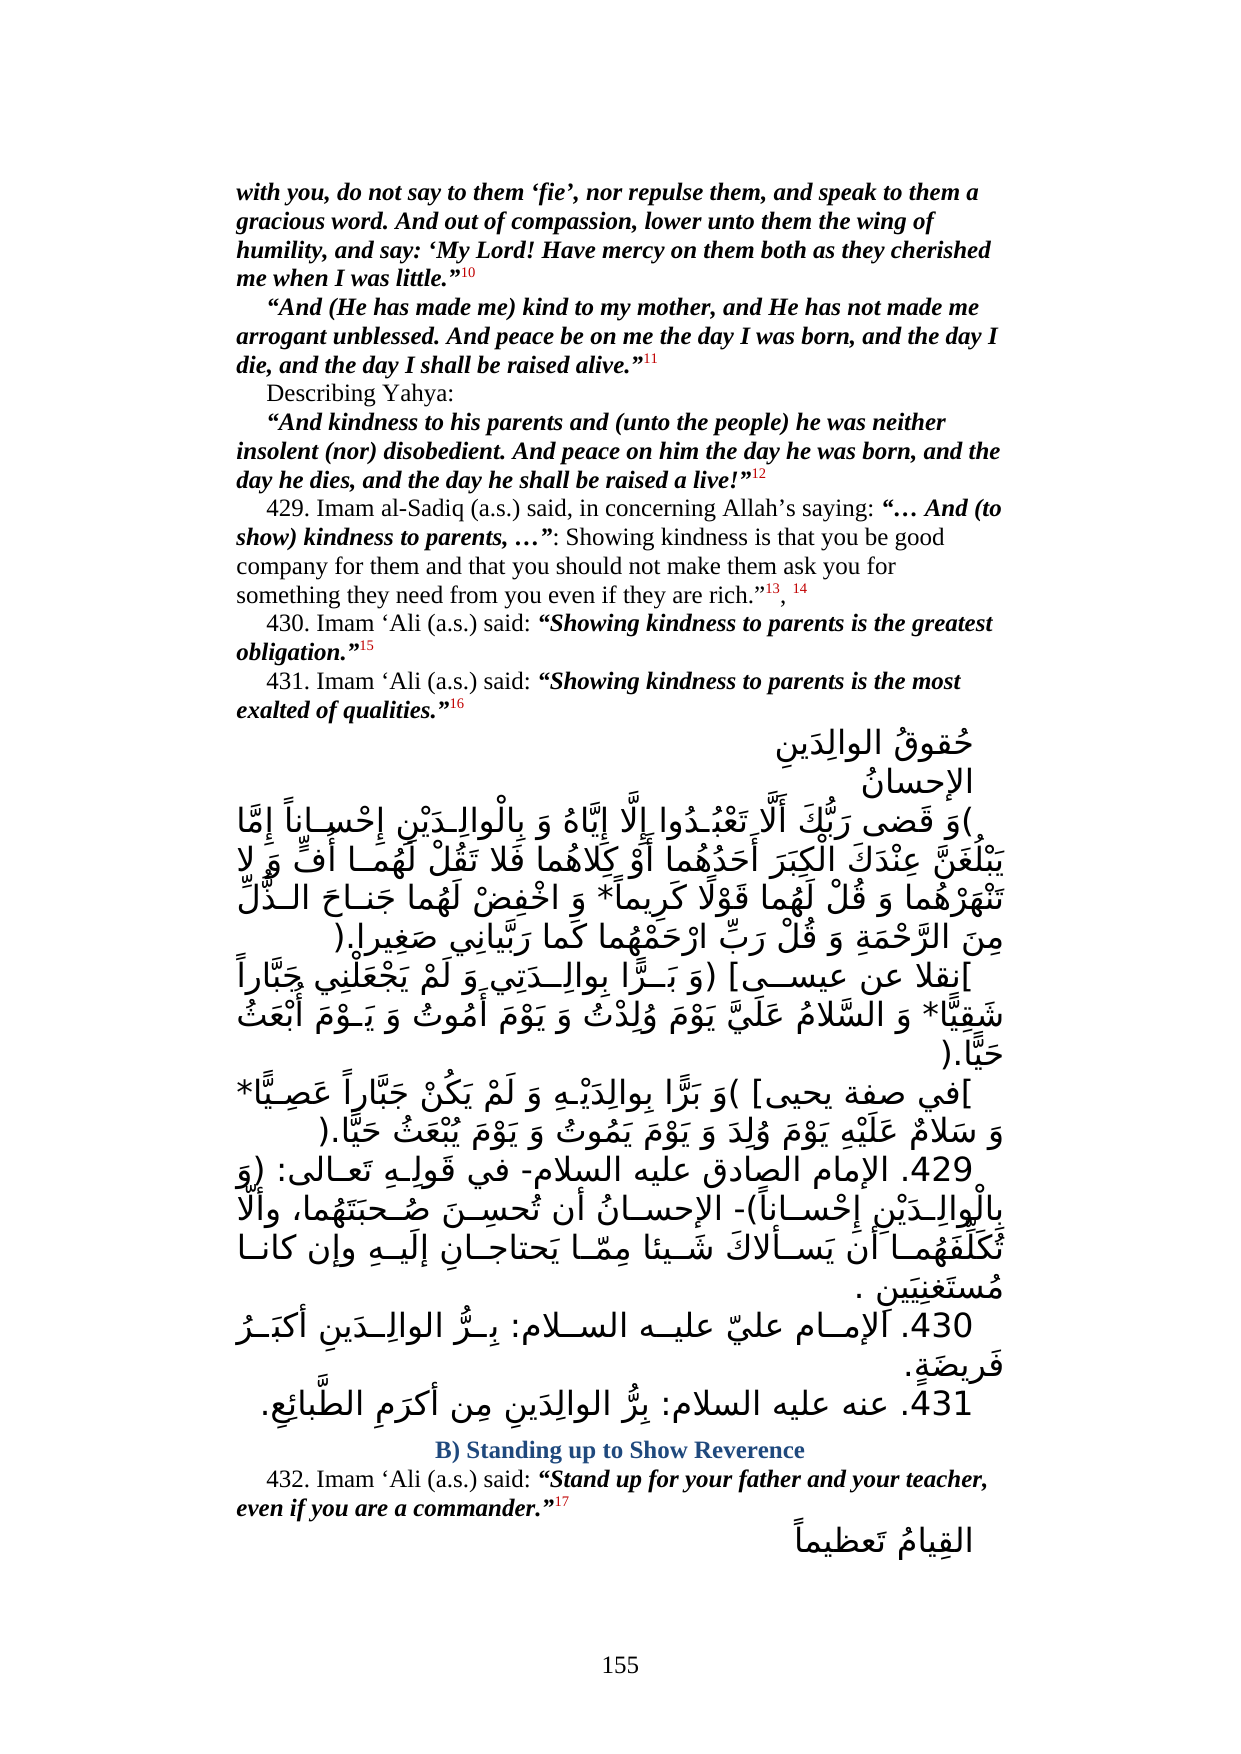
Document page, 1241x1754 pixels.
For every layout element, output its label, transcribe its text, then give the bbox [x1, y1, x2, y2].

text 430. الإمام عليّ عليه السلام: بِرُّ الوالِدَينِ أكبَرُ فَريضَةٍ. [236, 1306, 1004, 1384]
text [236, 177, 1004, 292]
text القِيامُ تَعظيماً [236, 1522, 1004, 1560]
text حُقوقُ الوالِدَينِ‏ [236, 723, 1004, 762]
subtitle B) Standing up to Show Reverence [236, 1435, 1004, 1464]
text 429. Imam al-Sadiq (a.s.) said, in concerning Allah’s saying: “… And (to show) kindness to parents, …”: Showing kindness is that you be good company for them and that you should not make them ask you for something they need from you even if they are rich.”13, 14 [236, 493, 1004, 608]
text Describing Yahya: [236, 378, 1004, 407]
text ]في صفة يحيى‏] )وَ بَرًّا بِوالِدَيْهِ وَ لَمْ يَكُنْ جَبَّاراً عَصِيًّا* وَ سَلامٌ عَلَيْهِ يَوْمَ وُلِدَ وَ يَوْمَ يَمُوتُ وَ يَوْمَ يُبْعَثُ حَيًّا.( [236, 1073, 1004, 1151]
text 429. الإمام الصادق عليه السلام- في قَولِهِ تَعالى: (وَ بِالْوالِدَيْنِ إِحْساناً)- الإحسانُ أن تُحسِنَ صُحبَتَهُما، وألّا تُكَلِّفَهُما أن يَسألاكَ شَيئا مِمّا يَحتاجانِ إلَيهِ وإن كانا مُستَغنِيَينِ‏ . [236, 1151, 1004, 1306]
text )وَ قَضى‏ رَبُّكَ أَلَّا تَعْبُدُوا إِلَّا إِيَّاهُ وَ بِالْوالِدَيْنِ إِحْساناً إِمَّا يَبْلُغَنَّ عِنْدَكَ الْكِبَرَ أَحَدُهُما أَوْ كِلاهُما فَلا تَقُلْ لَهُما أُفٍّ وَ لا تَنْهَرْهُما وَ قُلْ لَهُما قَوْلًا كَرِيماً* وَ اخْفِضْ لَهُما جَناحَ الذُّلِّ مِنَ الرَّحْمَةِ وَ قُلْ رَبِّ ارْحَمْهُما كَما رَبَّيانِي صَغِيرا.( [236, 801, 1004, 957]
text “And kindness to his parents and (unto the people) he was neither insolent (nor) disobedient. And peace on him the day he was born, and the day he dies, and the day he shall be raised a live!”12 [236, 407, 1004, 493]
text ]نقلا عن عيسى‏] (وَ بَرًّا بِوالِدَتِي وَ لَمْ يَجْعَلْنِي جَبَّاراً شَقِيًّا* وَ السَّلامُ عَلَيَّ يَوْمَ وُلِدْتُ وَ يَوْمَ أَمُوتُ وَ يَوْمَ أُبْعَثُ حَيًّا.( [236, 957, 1004, 1073]
text 431. Imam ‘Ali (a.s.) said: “Showing kindness to parents is the most exalted of qualities.”16 [236, 666, 1004, 723]
text 432. Imam ‘Ali (a.s.) said: “Stand up for your father and your teacher, even if you are a commander.”17 [236, 1464, 1004, 1522]
text 430. Imam ‘Ali (a.s.) said: “Showing kindness to parents is the greatest obligation.”15 [236, 608, 1004, 666]
text 431. عنه عليه السلام: بِرُّ الوالِدَينِ مِن أكرَمِ الطَّبائِعِ. [236, 1384, 1004, 1423]
text الإحسانُ‏ [236, 762, 1004, 801]
text “And (He has made me) kind to my mother, and He has not made me arrogant unblessed. And peace be on me the day I was born, and the day I die, and the day I shall be raised alive.”11 [236, 292, 1004, 378]
